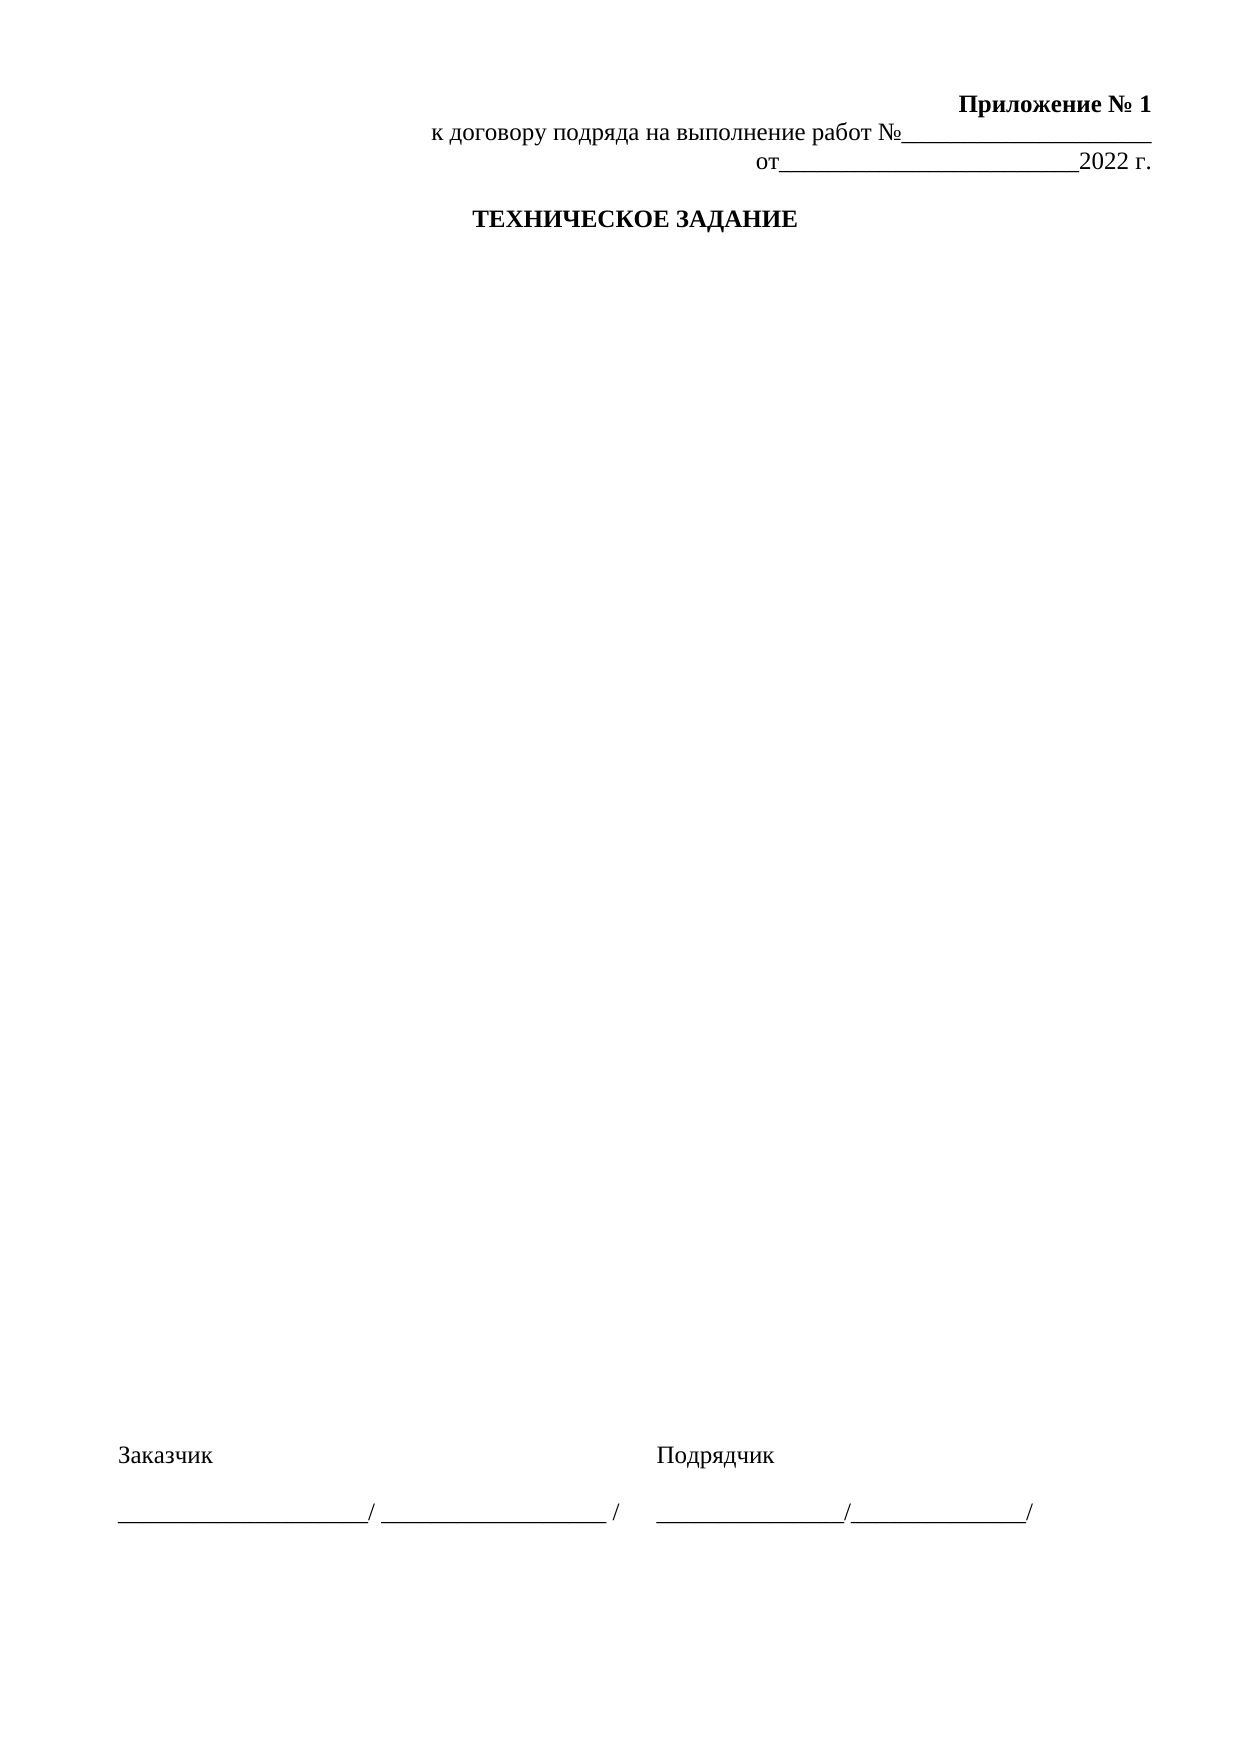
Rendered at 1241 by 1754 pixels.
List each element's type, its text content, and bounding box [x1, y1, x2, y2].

table_header Заказчик ____________________/ __________________ / [111, 1411, 649, 1555]
text к договору подряда на выполнение работ №____________________ [118, 117, 1152, 146]
table_header Подрядчик _______________/______________/ [649, 1411, 1174, 1555]
text Приложение № 1 [118, 89, 1152, 117]
text ТЕХНИЧЕСКОЕ ЗАДАНИЕ [118, 204, 1152, 232]
text от________________________2022 г. [118, 146, 1152, 175]
